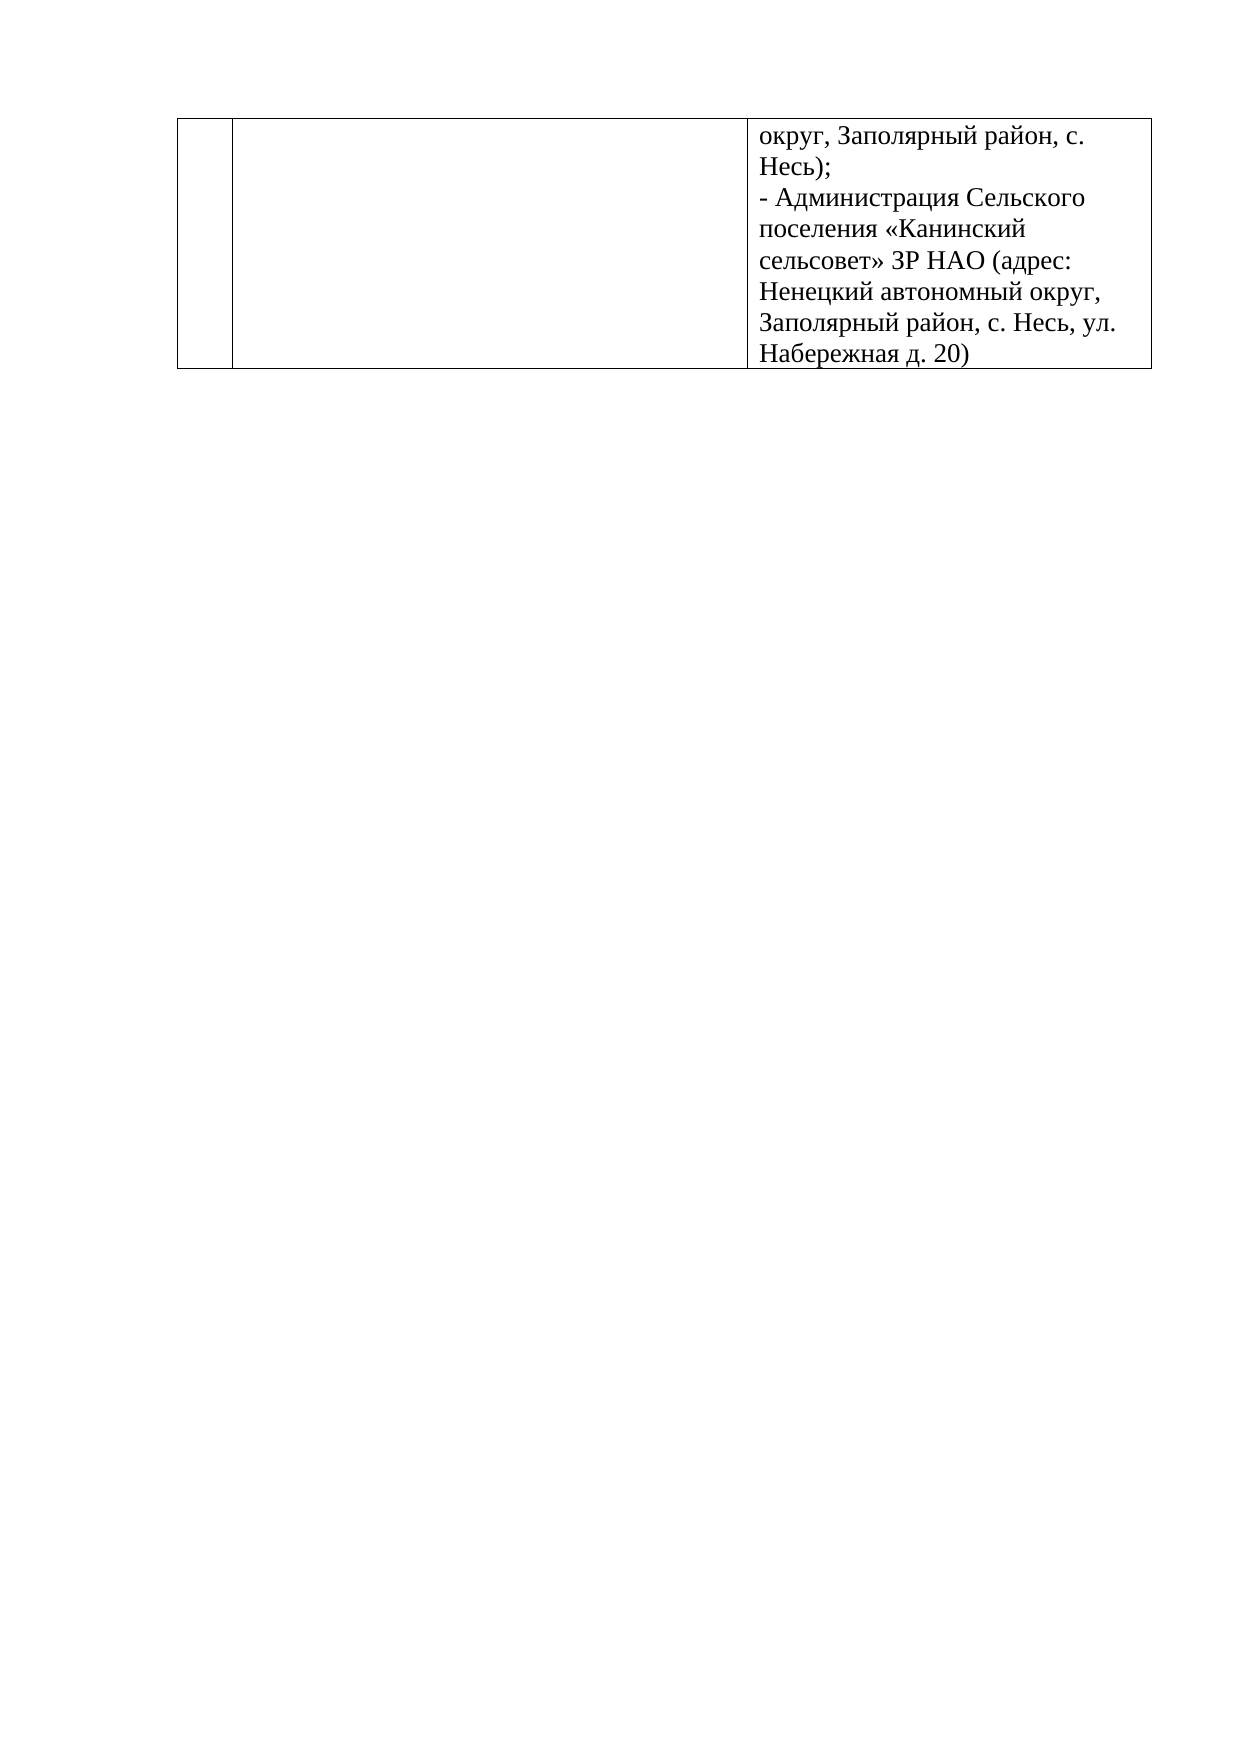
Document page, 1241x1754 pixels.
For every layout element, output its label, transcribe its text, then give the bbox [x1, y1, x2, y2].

table_cell 3. [178, 119, 232, 368]
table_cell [748, 119, 1151, 368]
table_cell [233, 119, 747, 368]
